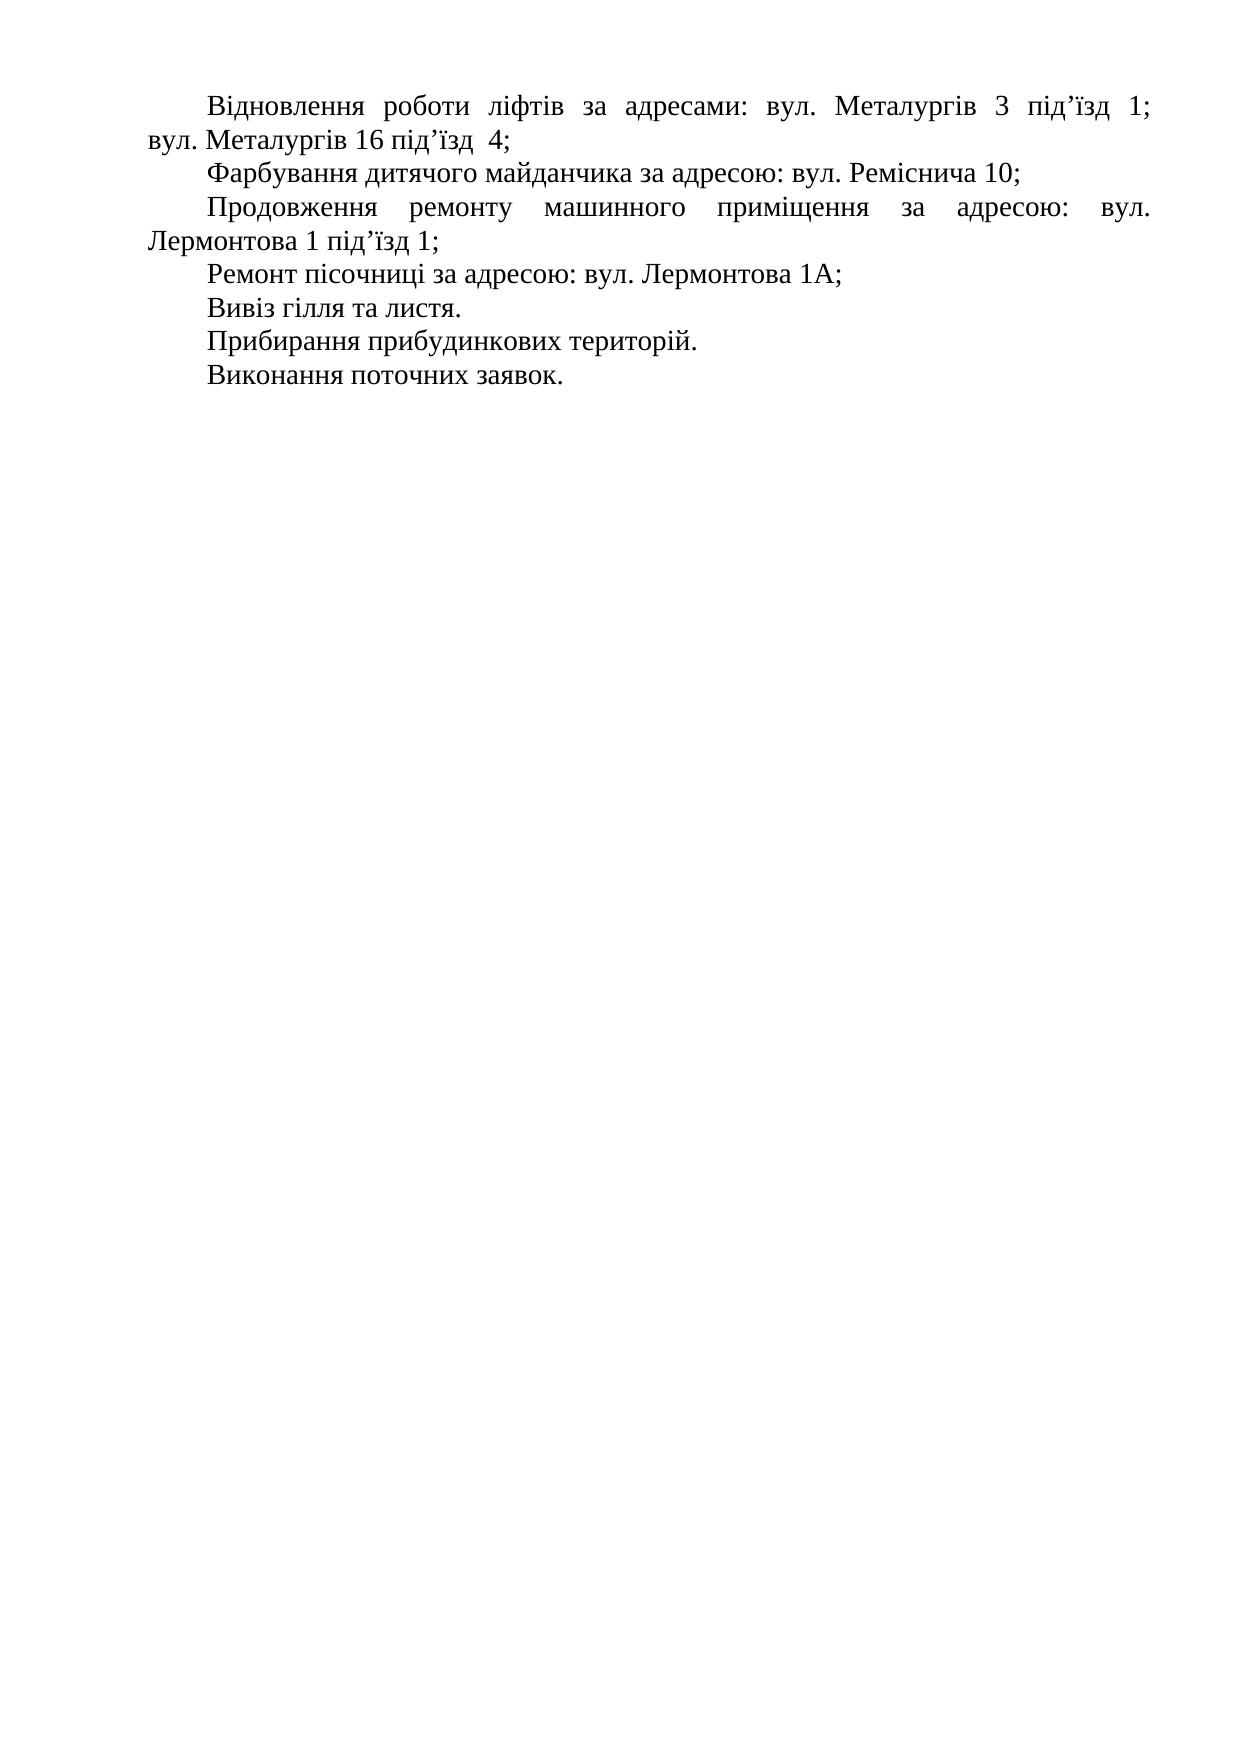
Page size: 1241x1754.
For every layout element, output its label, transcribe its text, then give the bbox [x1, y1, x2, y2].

text Прибирання прибудинкових територій. [148, 323, 1152, 357]
text Відновлення роботи ліфтів за адресами: вул. Металургів 3 під’їзд 1; вул. Металургів 16 під’їзд 4; [148, 88, 1152, 156]
text Вивіз гілля та листя. [148, 290, 1152, 323]
text Виконання поточних заявок. [148, 357, 1152, 390]
text Ремонт пісочниці за адресою: вул. Лермонтова 1А; [148, 256, 1152, 290]
text Продовження ремонту машинного приміщення за адресою: вул. Лермонтова 1 під’їзд 1; [148, 189, 1152, 256]
text Фарбування дитячого майданчика за адресою: вул. Реміснича 10; [148, 156, 1152, 189]
